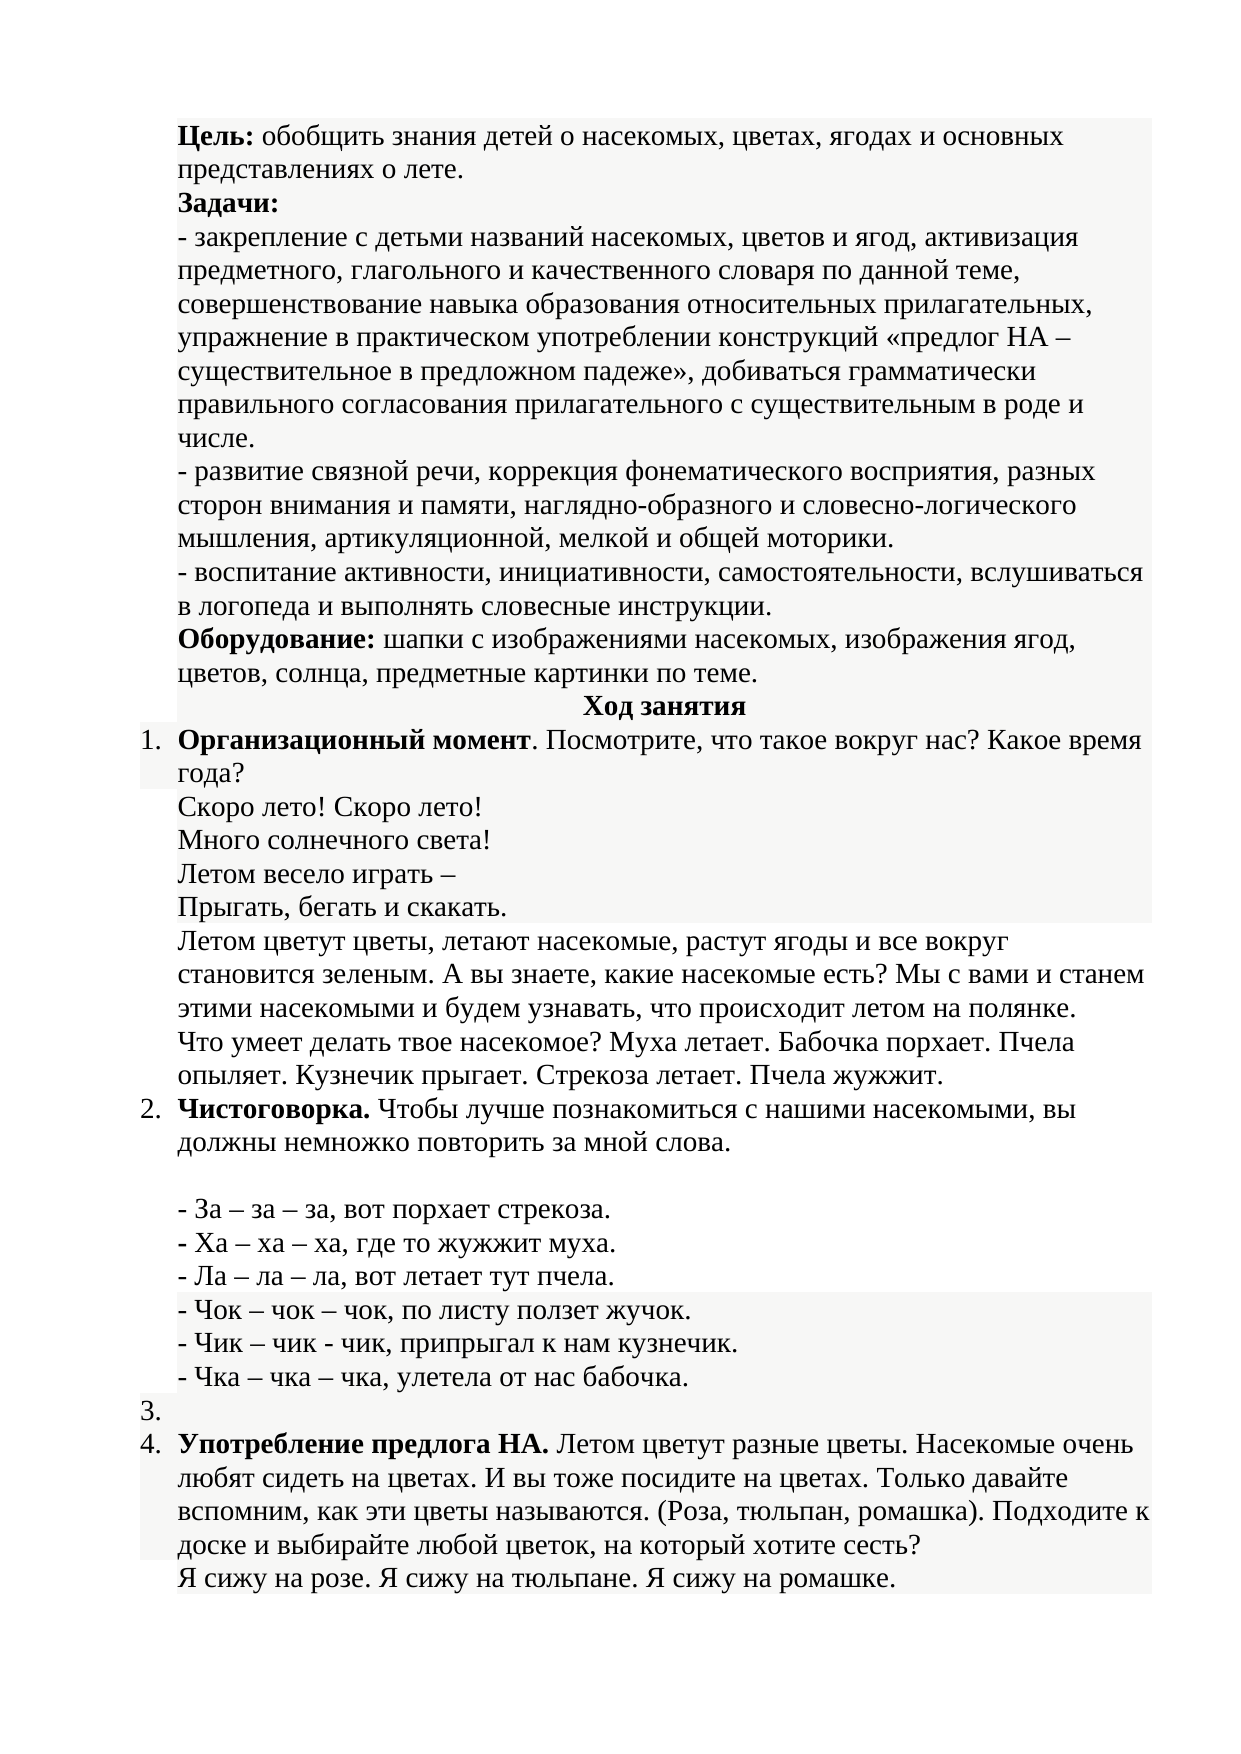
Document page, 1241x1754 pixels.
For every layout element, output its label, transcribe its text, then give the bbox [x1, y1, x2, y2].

text - За – за – за, вот порхает стрекоза. [177, 1191, 1152, 1225]
text Прыгать, бегать и скакать. [177, 889, 1152, 923]
text - Чок – чок – чок, по листу ползет жучок. [177, 1292, 1152, 1326]
text - Ха – ха – ха, где то жужжит муха. [177, 1225, 1152, 1258]
text - Чка – чка – чка, улетела от нас бабочка. [177, 1359, 1152, 1393]
text Я сижу на розе. Я сижу на тюльпане. Я сижу на ромашке. [177, 1560, 1152, 1594]
text Много солнечного света! [177, 822, 1152, 856]
text - Чик – чик - чик, припрыгал к нам кузнечик. [177, 1326, 1152, 1359]
text - Ла – ла – ла, вот летает тут пчела. [177, 1258, 1152, 1292]
text Скоро лето! Скоро лето! [177, 789, 1152, 822]
list Употребление предлога НА. Летом цветут разные цветы. Насекомые очень любят сидеть на цветах. И вы тоже посидите на цветах. Только давайте вспомним, как эти цветы называются. (Роза, тюльпан, ромашка). Подходите к доске и выбирайте любой цветок, на который хотите сесть? [140, 1426, 1152, 1560]
text Оборудование: шапки с изображениями насекомых, изображения ягод, цветов, солнца, предметные картинки по теме. [177, 621, 1152, 688]
text - закрепление с детьми названий насекомых, цветов и ягод, активизация предметного, глагольного и качественного словаря по данной теме, совершенствование навыка образования относительных прилагательных, упражнение в практическом употреблении конструкций «предлог НА – существительное в предложном падеже», добиваться грамматически правильного согласования прилагательного с существительным в роде и числе. [177, 219, 1152, 453]
text Что умеет делать твое насекомое? Муха летает. Бабочка порхает. Пчела опыляет. Кузнечик прыгает. Стрекоза летает. Пчела жужжит. [177, 1024, 1152, 1091]
text - воспитание активности, инициативности, самостоятельности, вслушиваться в логопеда и выполнять словесные инструкции. [177, 554, 1152, 621]
list Организационный момент. Посмотрите, что такое вокруг нас? Какое время года? [140, 722, 1152, 789]
text - развитие связной речи, коррекция фонематического восприятия, разных сторон внимания и памяти, наглядно-образного и словесно-логического мышления, артикуляционной, мелкой и общей моторики. [177, 453, 1152, 554]
text Летом цветут цветы, летают насекомые, растут ягоды и все вокруг становится зеленым. А вы знаете, какие насекомые есть? Мы с вами и станем этими насекомыми и будем узнавать, что происходит летом на полянке. [177, 923, 1152, 1024]
text Задачи: [177, 185, 1152, 219]
text Цель: обобщить знания детей о насекомых, цветах, ягодах и основных представлениях о лете. [177, 118, 1152, 185]
list Чистоговорка. Чтобы лучше познакомиться с нашими насекомыми, вы должны немножко повторить за мной слова. [140, 1091, 1152, 1158]
text Летом весело играть – [177, 856, 1152, 889]
text Ход занятия [177, 688, 1152, 722]
